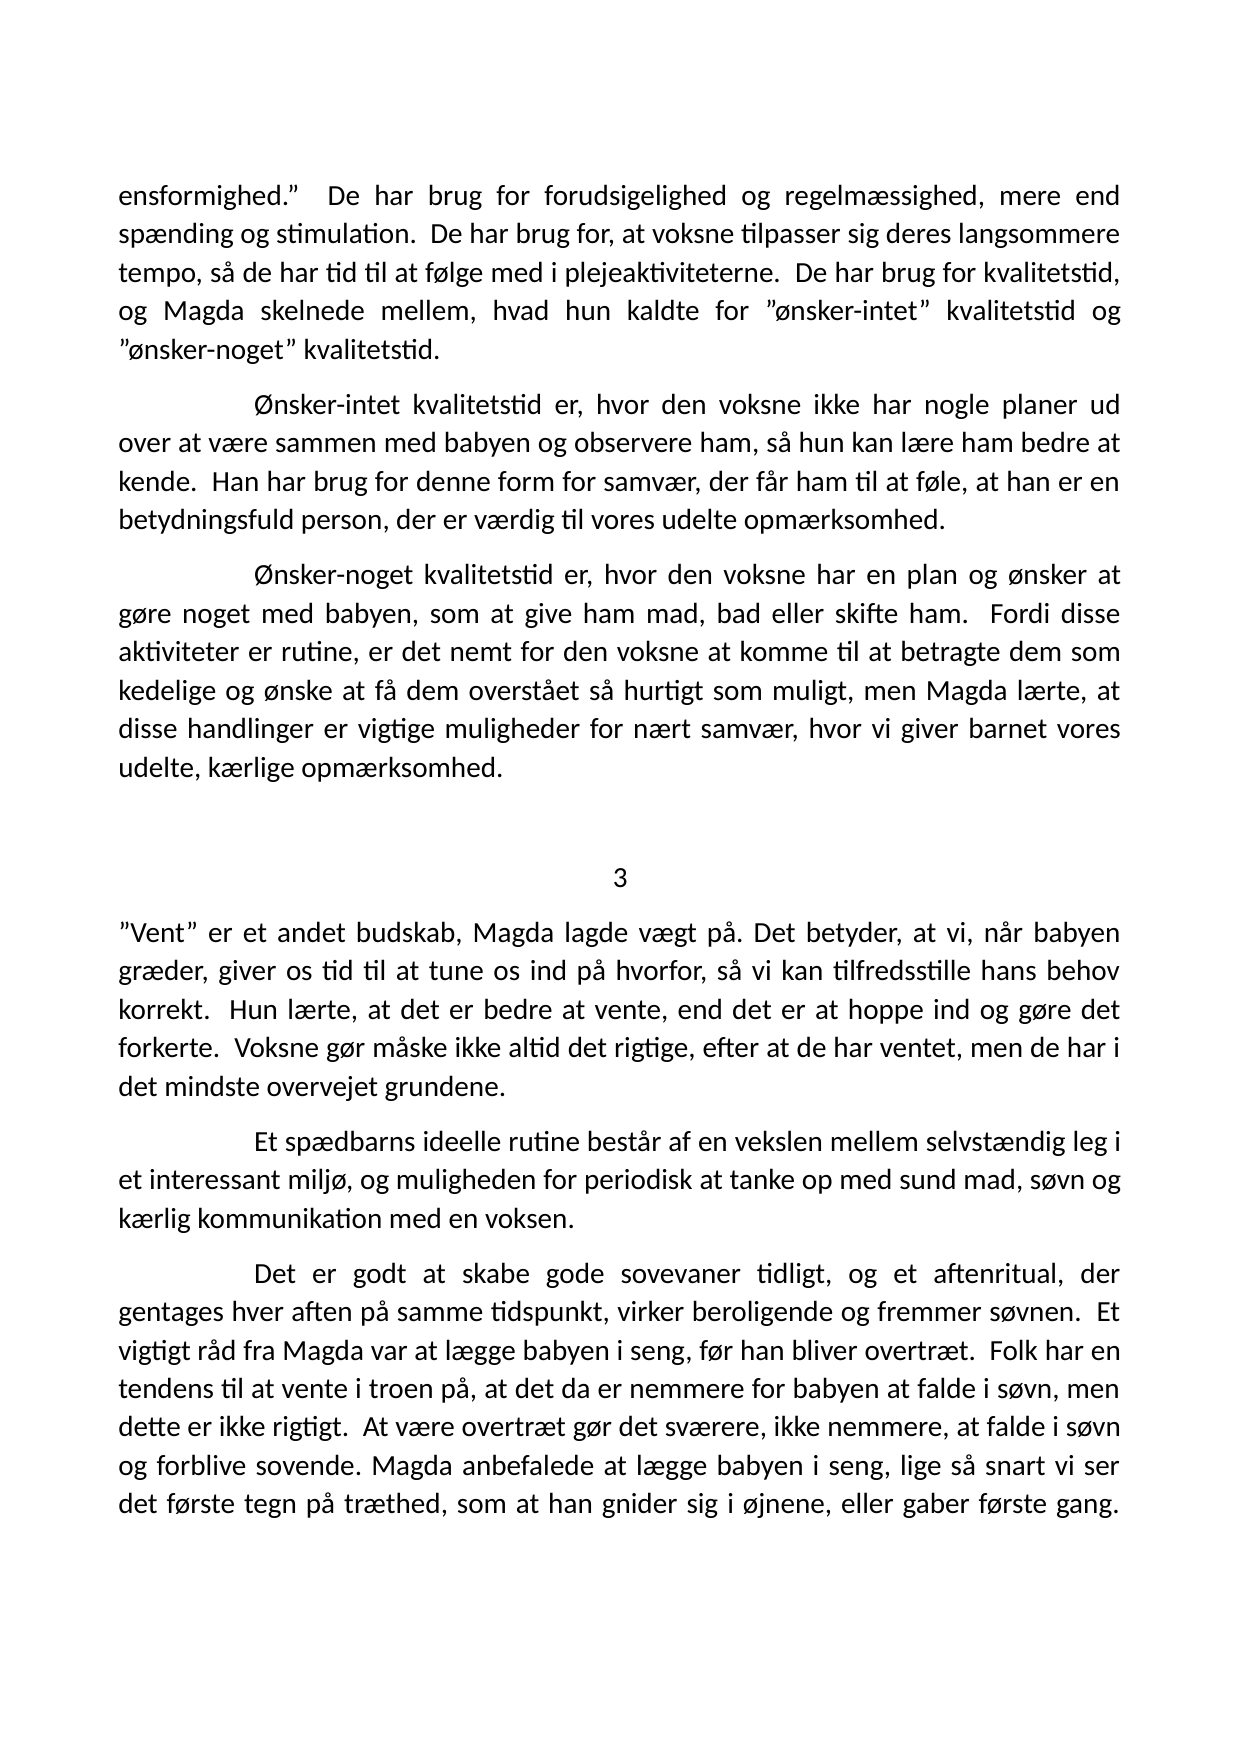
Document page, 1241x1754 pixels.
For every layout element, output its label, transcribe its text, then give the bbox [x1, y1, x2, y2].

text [118, 1255, 1122, 1521]
text 3 [118, 859, 1122, 894]
text Et spædbarns ideelle rutine består af en vekslen mellem selvstændig leg i et interessant miljø, og muligheden for periodisk at tanke op med sund mad, søvn og kærlig kommunikation med en voksen. [118, 1123, 1122, 1235]
text Ønsker-intet kvalitetstid er, hvor den voksne ikke har nogle planer ud over at være sammen med babyen og observere ham, så hun kan lære ham bedre at kende. Han har brug for denne form for samvær, der får ham til at føle, at han er en betydningsfuld person, der er værdig til vores udelte opmærksomhed. [118, 386, 1122, 537]
text ”Vent” er et andet budskab, Magda lagde vægt på. Det betyder, at vi, når babyen græder, giver os tid til at tune os ind på hvorfor, så vi kan tilfredsstille hans behov korrekt. Hun lærte, at det er bedre at vente, end det er at hoppe ind og gøre det forkerte. Voksne gør måske ikke altid det rigtige, efter at de har ventet, men de har i det mindste overvejet grundene. [118, 914, 1122, 1103]
text Ønsker-noget kvalitetstid er, hvor den voksne har en plan og ønsker at gøre noget med babyen, som at give ham mad, bad eller skifte ham. Fordi disse aktiviteter er rutine, er det nemt for den voksne at komme til at betragte dem som kedelige og ønske at få dem overstået så hurtigt som muligt, men Magda lærte, at disse handlinger er vigtige muligheder for nært samvær, hvor vi giver barnet vores udelte, kærlige opmærksomhed. [118, 556, 1122, 784]
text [118, 177, 1122, 367]
